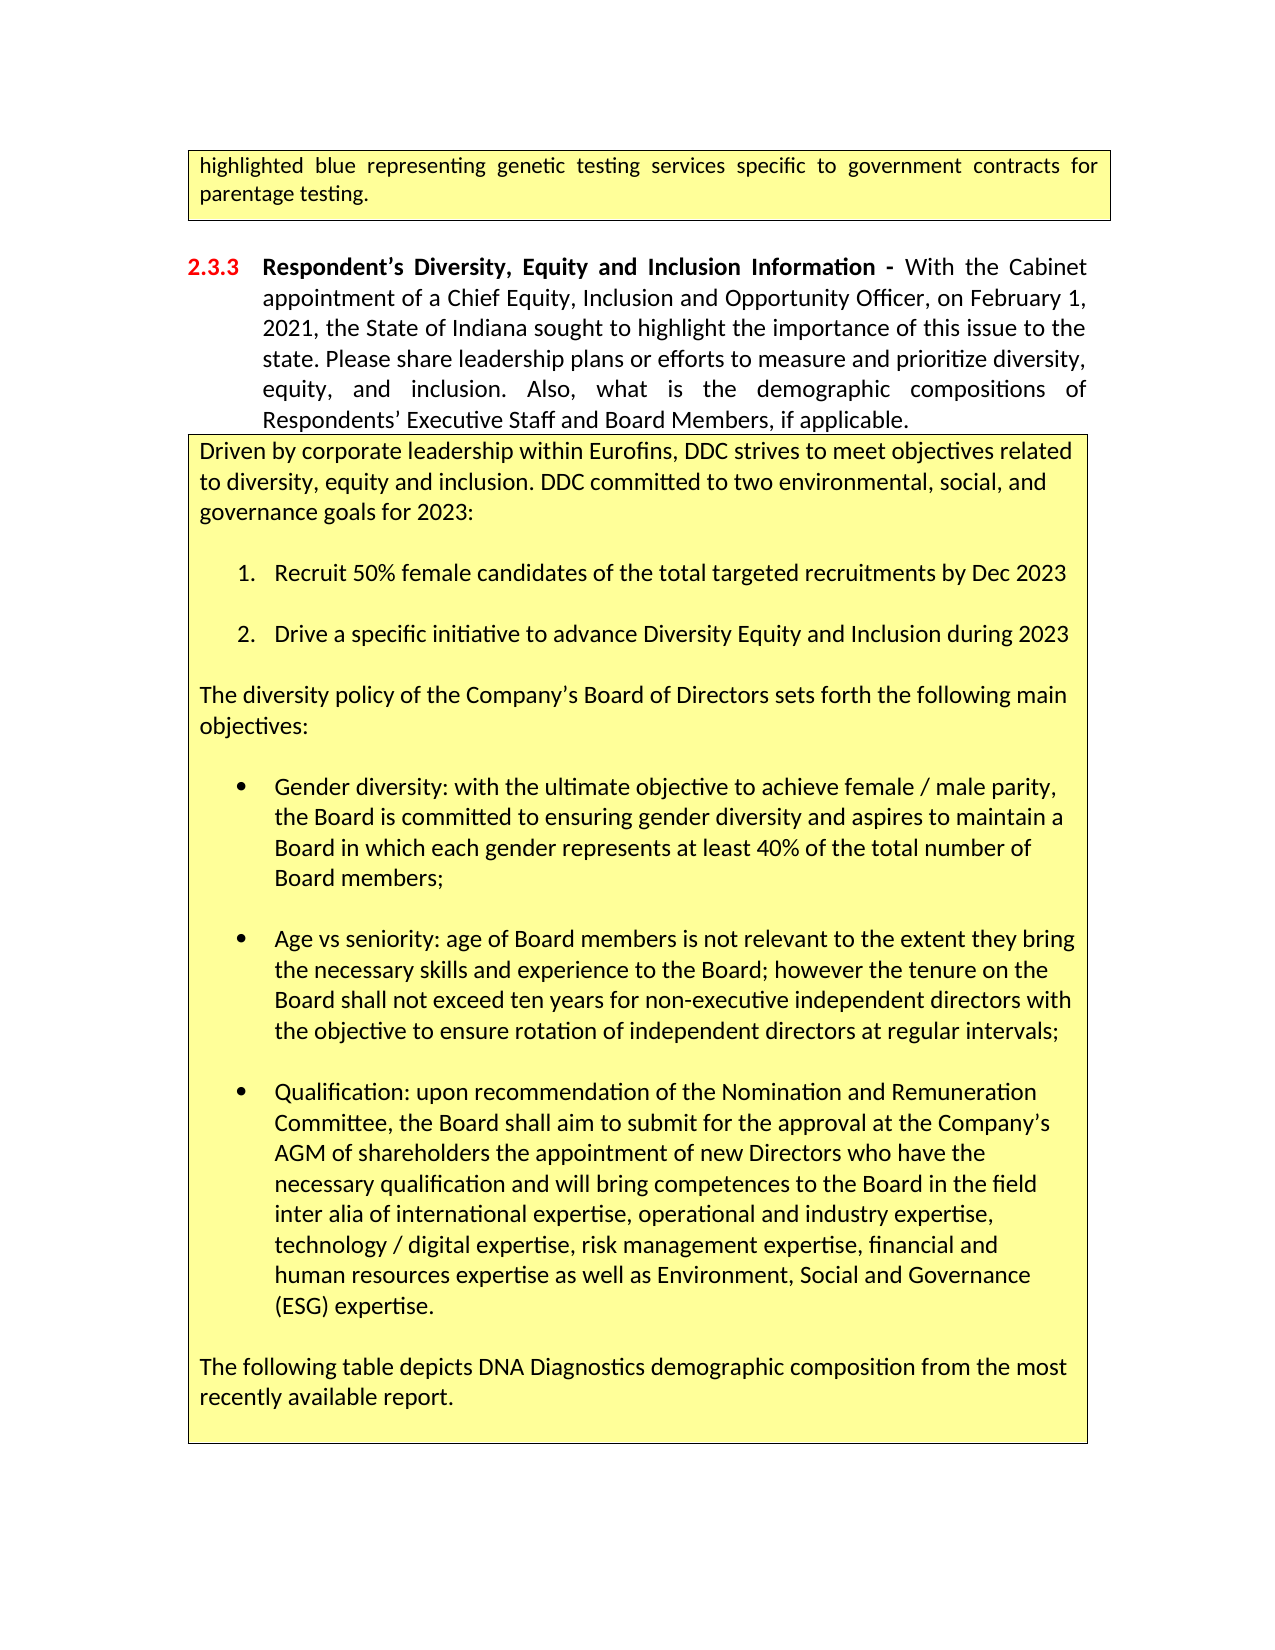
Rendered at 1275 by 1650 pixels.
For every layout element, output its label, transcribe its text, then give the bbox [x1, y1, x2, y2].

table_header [189, 435, 1087, 1442]
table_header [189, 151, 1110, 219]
list Respondent’s Diversity, Equity and Inclusion Information - With the Cabinet appointment of a Chief Equity, Inclusion and Opportunity Officer, on February 1, 2021, the State of Indiana sought to highlight the importance of this issue to the state. Please share leadership plans or efforts to measure and prioritize diversity, equity, and inclusion. Also, what is the demographic compositions of Respondents’ Executive Staff and Board Members, if applicable. [187, 251, 1087, 434]
